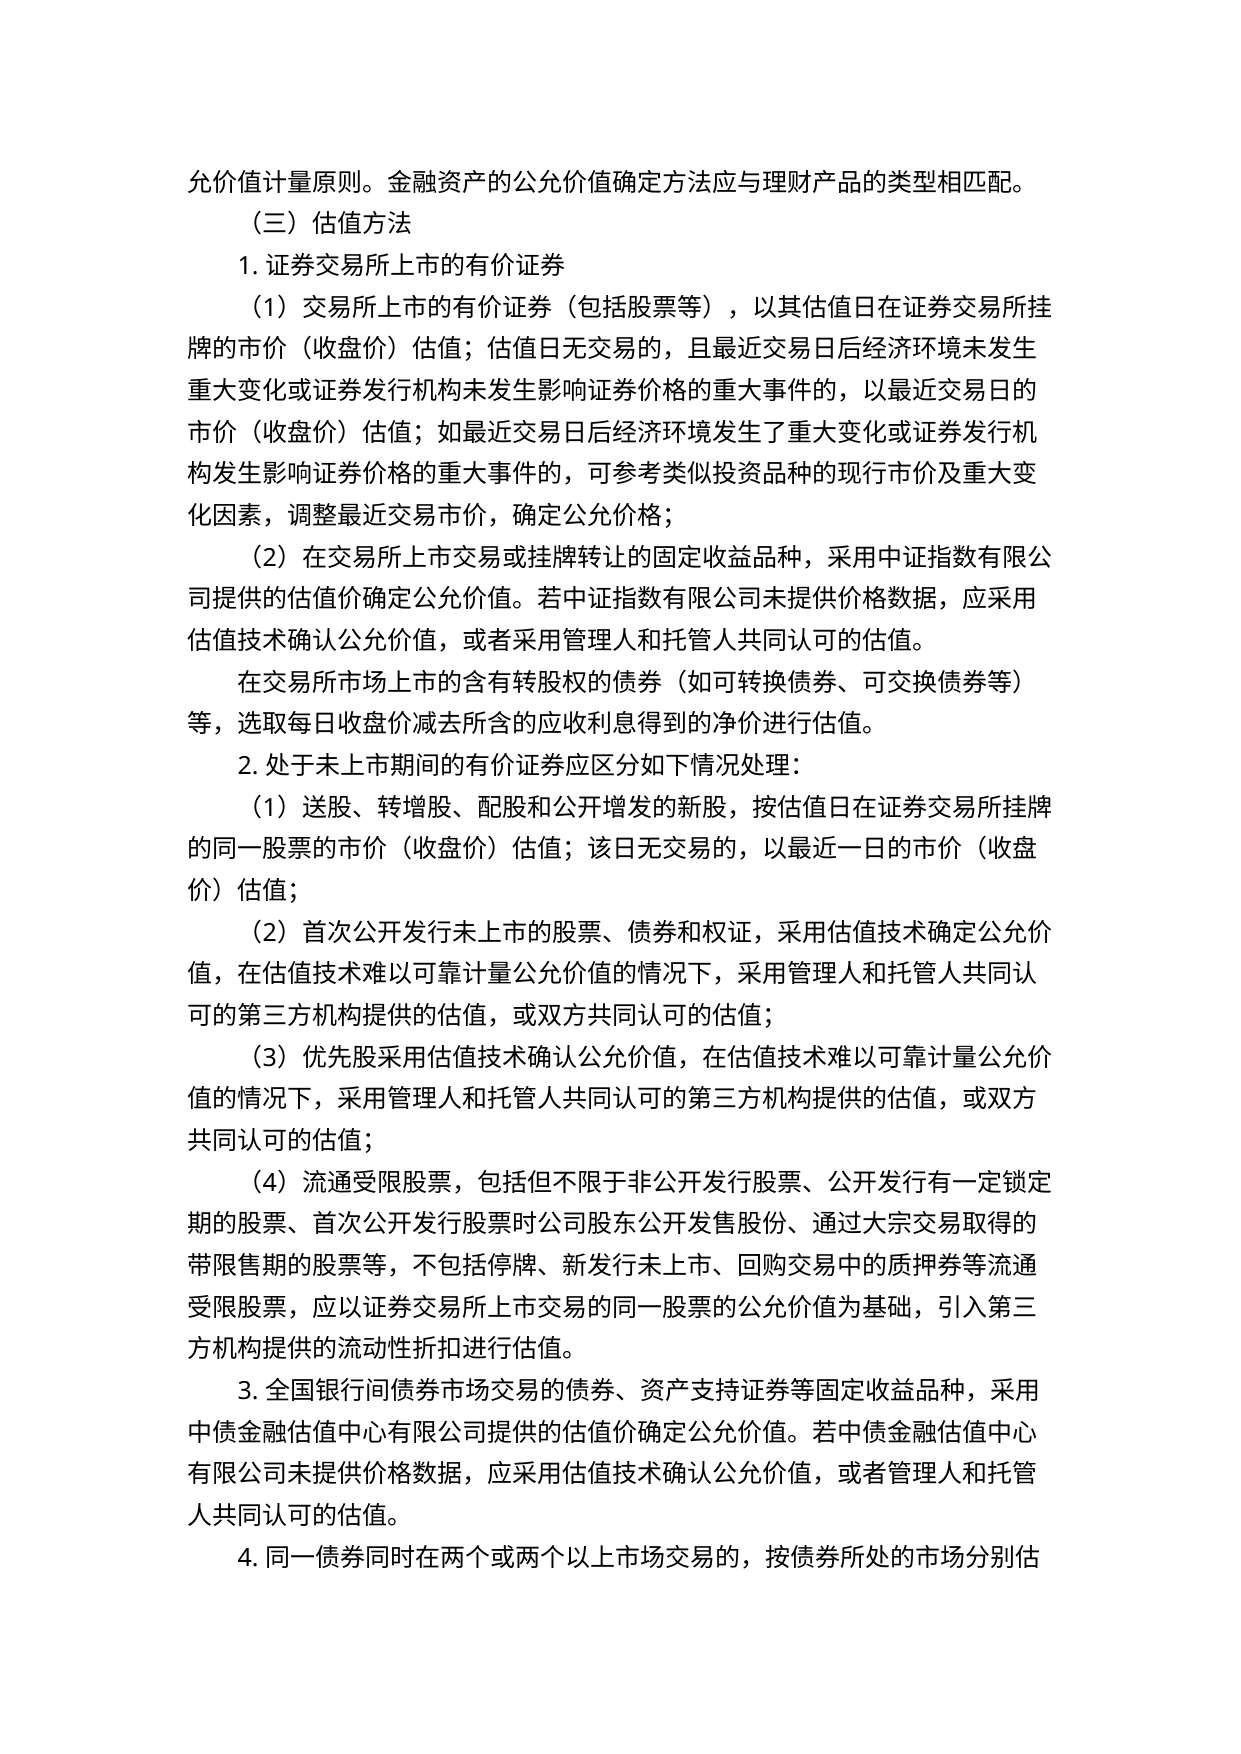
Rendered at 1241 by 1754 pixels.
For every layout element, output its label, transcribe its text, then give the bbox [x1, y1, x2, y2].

text （三）估值方法 [187, 204, 1053, 240]
text 1. 证券交易所上市的有价证券 [187, 245, 1053, 282]
text （4）流通受限股票，包括但不限于非公开发行股票、公开发行有一定锁定期的股票、首次公开发行股票时公司股东公开发售股份、通过大宗交易取得的带限售期的股票等，不包括停牌、新发行未上市、回购交易中的质押券等流通受限股票，应以证券交易所上市交易的同一股票的公允价值为基础，引入第三方机构提供的流动性折扣进行估值。 [187, 1162, 1053, 1365]
text （2）首次公开发行未上市的股票、债券和权证，采用估值技术确定公允价值，在估值技术难以可靠计量公允价值的情况下，采用管理人和托管人共同认可的第三方机构提供的估值，或双方共同认可的估值； [187, 912, 1053, 1032]
text 2. 处于未上市期间的有价证券应区分如下情况处理： [187, 745, 1053, 782]
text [187, 162, 1053, 198]
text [187, 1537, 1053, 1573]
text （1）交易所上市的有价证券（包括股票等），以其估值日在证券交易所挂牌的市价（收盘价）估值；估值日无交易的，且最近交易日后经济环境未发生重大变化或证券发行机构未发生影响证券价格的重大事件的，以最近交易日的市价（收盘价）估值；如最近交易日后经济环境发生了重大变化或证券发行机构发生影响证券价格的重大事件的，可参考类似投资品种的现行市价及重大变化因素，调整最近交易市价，确定公允价格； [187, 287, 1053, 532]
text 在交易所市场上市的含有转股权的债券（如可转换债券、可交换债券等）等，选取每日收盘价减去所含的应收利息得到的净价进行估值。 [187, 662, 1053, 740]
text 3. 全国银行间债券市场交易的债券、资产支持证券等固定收益品种，采用中债金融估值中心有限公司提供的估值价确定公允价值。若中债金融估值中心有限公司未提供价格数据，应采用估值技术确认公允价值，或者管理人和托管人共同认可的估值。 [187, 1370, 1053, 1532]
text （3）优先股采用估值技术确认公允价值，在估值技术难以可靠计量公允价值的情况下，采用管理人和托管人共同认可的第三方机构提供的估值，或双方共同认可的估值； [187, 1037, 1053, 1157]
text （1）送股、转增股、配股和公开增发的新股，按估值日在证券交易所挂牌的同一股票的市价（收盘价）估值；该日无交易的，以最近一日的市价（收盘价）估值； [187, 787, 1053, 907]
text （2）在交易所上市交易或挂牌转让的固定收益品种，采用中证指数有限公司提供的估值价确定公允价值。若中证指数有限公司未提供价格数据，应采用估值技术确认公允价值，或者采用管理人和托管人共同认可的估值。 [187, 537, 1053, 657]
